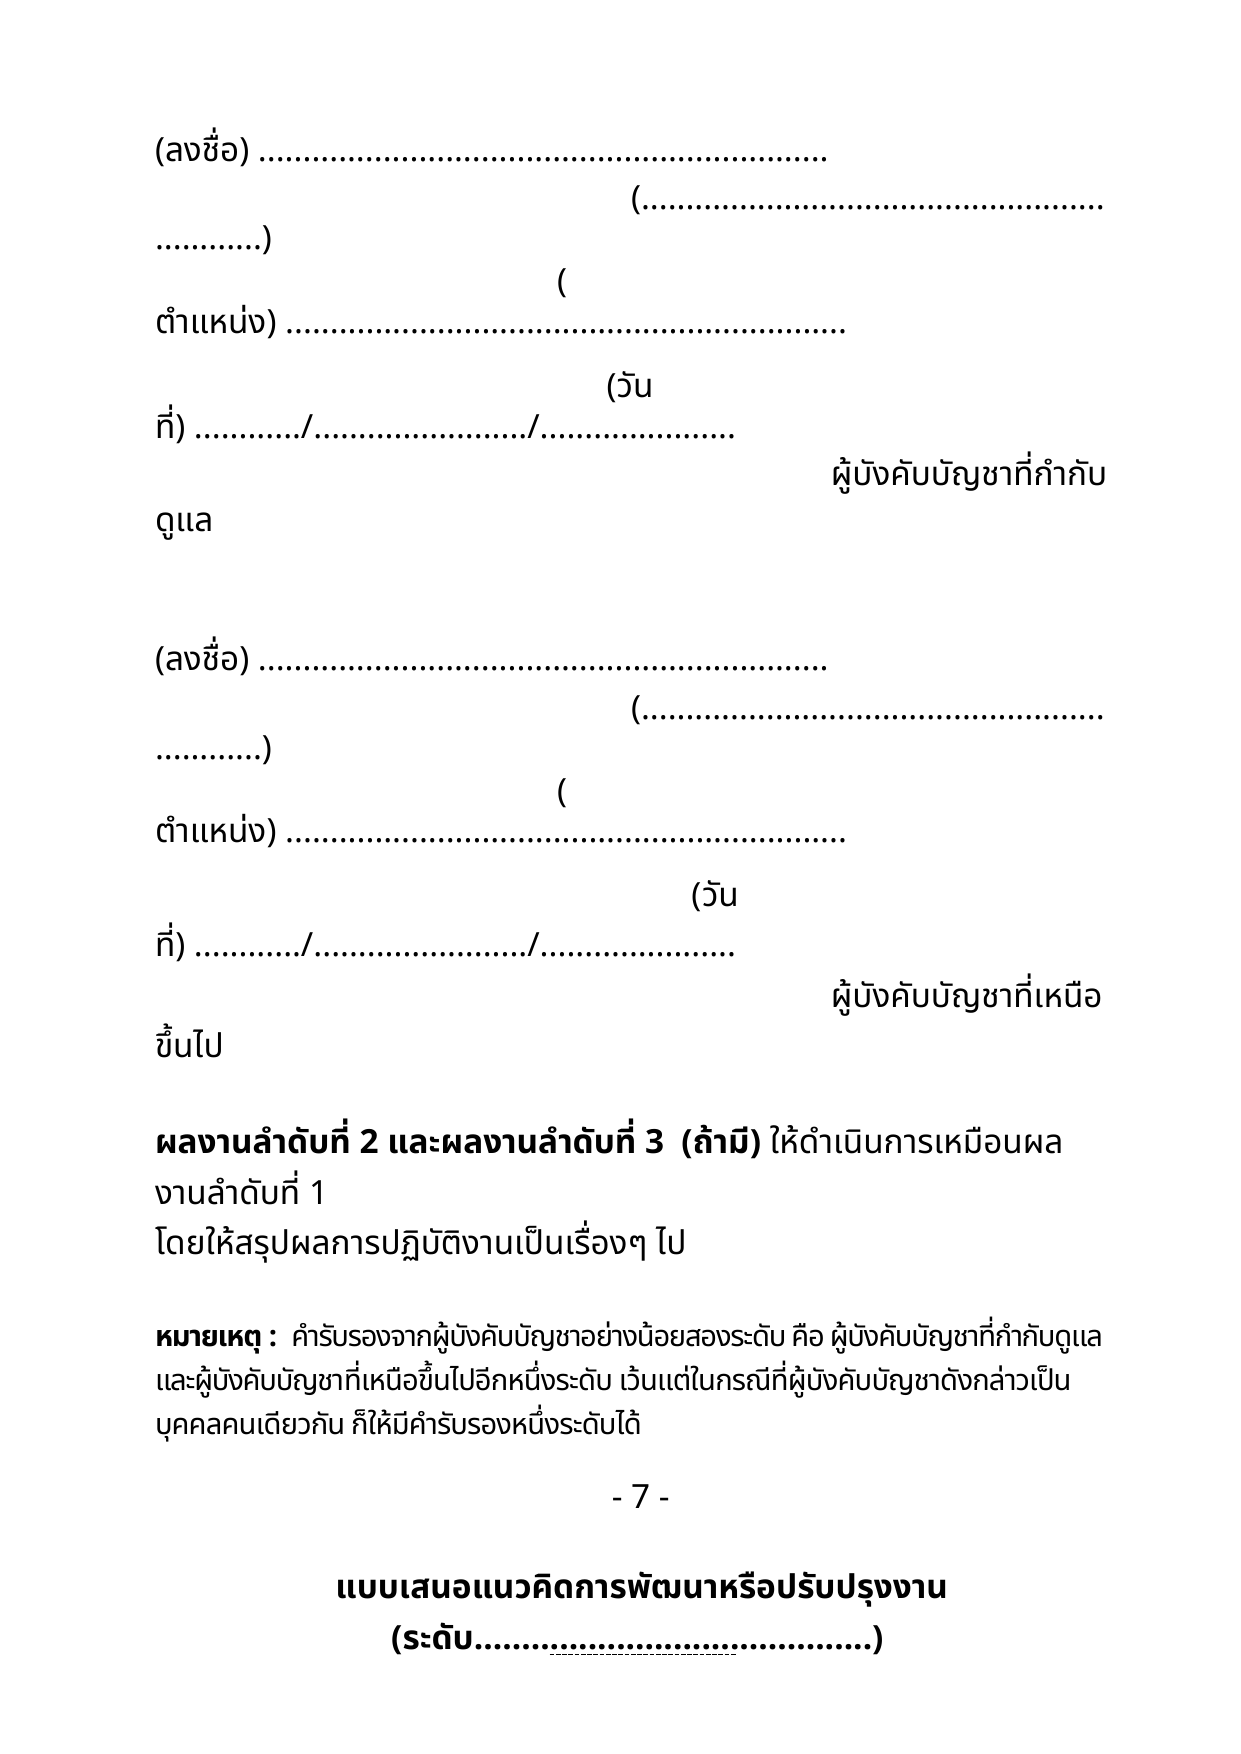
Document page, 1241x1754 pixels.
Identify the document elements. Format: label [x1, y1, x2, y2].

text [162, 1518, 1121, 1664]
table_cell [144, 75, 1121, 1448]
